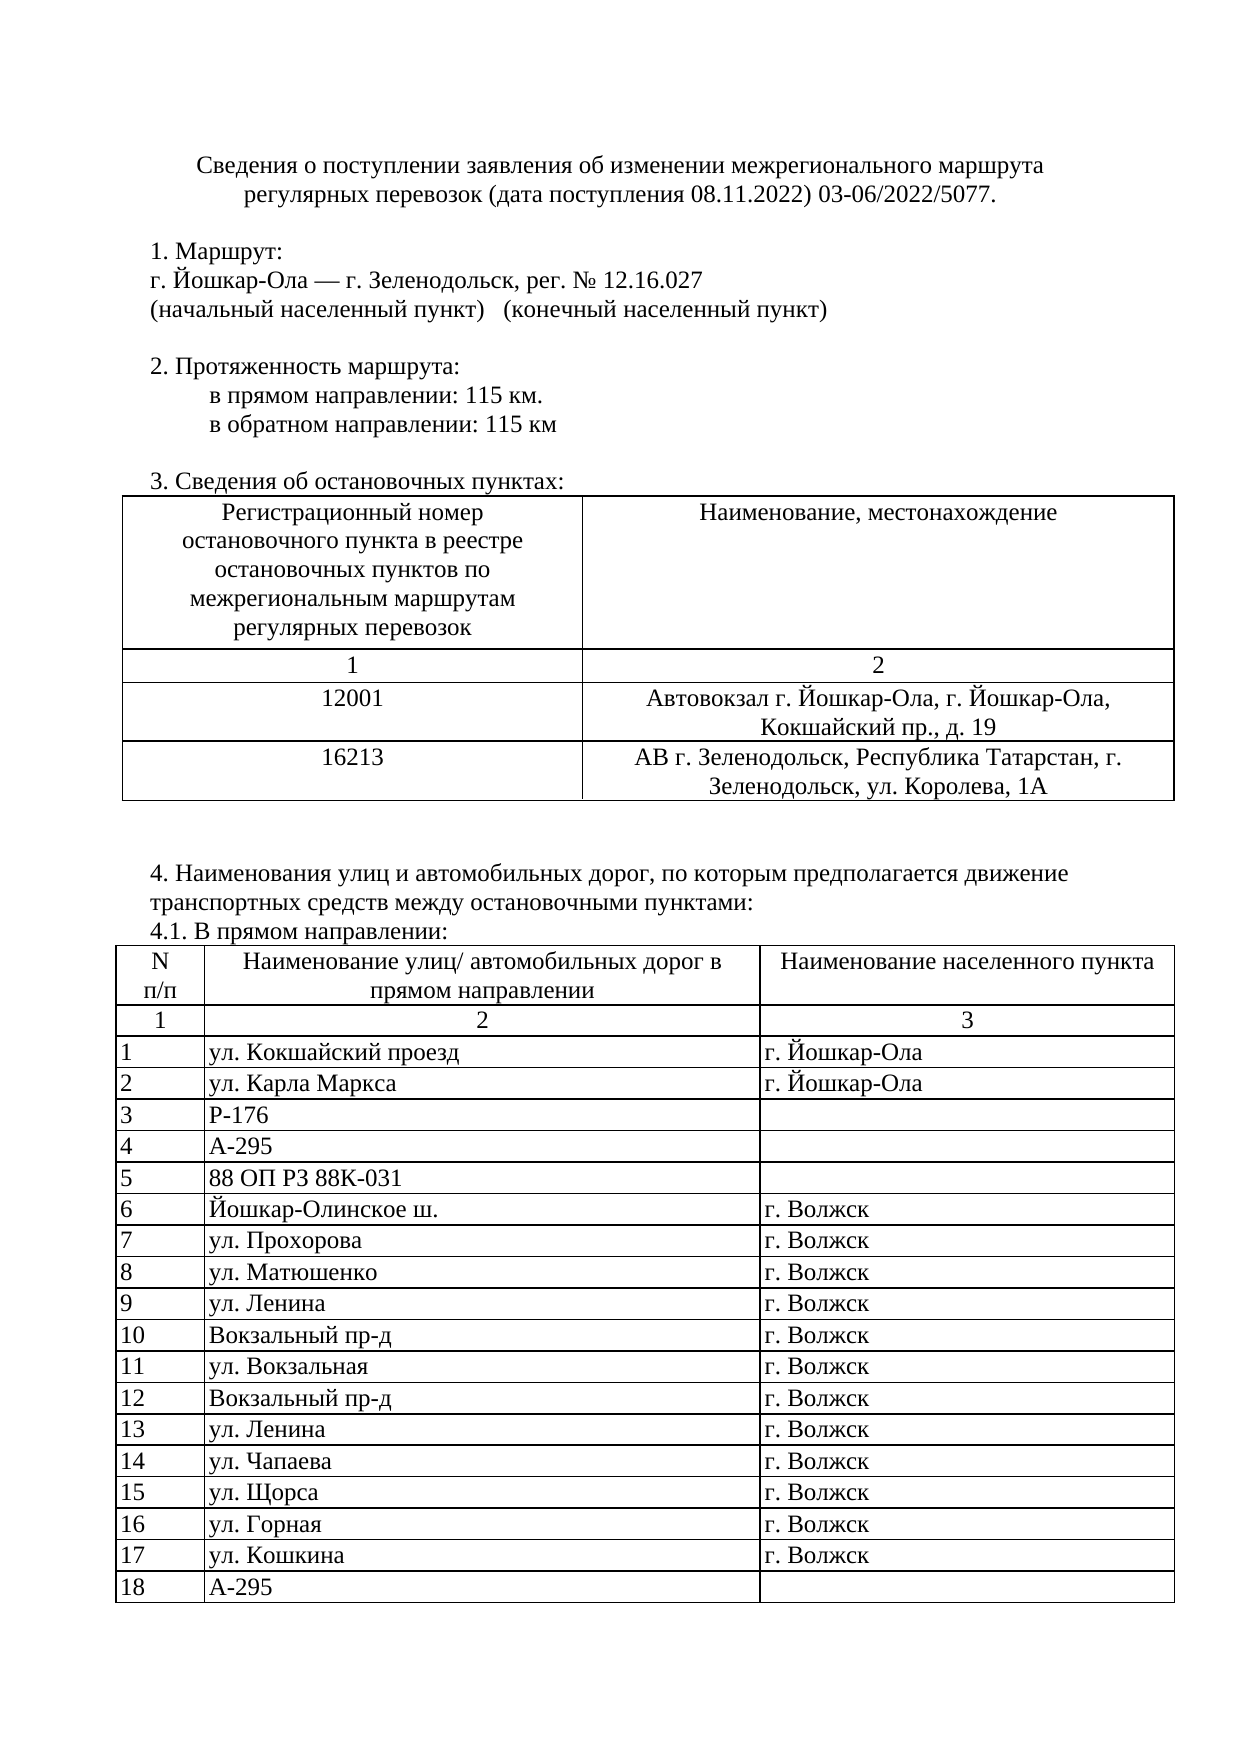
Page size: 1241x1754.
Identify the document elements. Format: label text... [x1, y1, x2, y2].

table_cell 16 [117, 1509, 204, 1539]
table_cell 8 [117, 1257, 204, 1287]
table_cell 88 ОП РЗ 88К-031 [205, 1163, 759, 1193]
table_cell ул. Щорса [205, 1477, 759, 1507]
table_header Наименование улиц/ автомобильных дорог в прямом направлении [205, 946, 759, 1004]
table_cell А-295 [205, 1131, 759, 1161]
table_cell г. Йошкар-Ола [761, 1068, 1174, 1098]
table_cell г. Волжск [761, 1289, 1174, 1318]
table_cell Вокзальный пр-д [205, 1320, 759, 1350]
table_cell 9 [117, 1289, 204, 1318]
table_cell ул. Матюшенко [205, 1257, 759, 1287]
table_cell Р-176 [205, 1100, 759, 1130]
table_header Регистрационный номер остановочного пункта в реестре остановочных пунктов по межрегиональным маршрутам регулярных перевозок [123, 497, 582, 648]
table_header Наименование населенного пункта [761, 946, 1174, 1004]
table_cell 7 [117, 1226, 204, 1256]
table_cell ул. Кошкина [205, 1540, 759, 1570]
table_header Наименование, местонахождение [583, 497, 1173, 648]
table_cell 4 [117, 1131, 204, 1161]
table_cell ул. Вокзальная [205, 1352, 759, 1381]
table_cell 6 [117, 1194, 204, 1224]
table_cell г. Волжск [761, 1383, 1174, 1413]
table_cell г. Волжск [761, 1540, 1174, 1570]
table_cell ул. Прохорова [205, 1226, 759, 1256]
table_cell 1 [117, 1037, 204, 1067]
text г. Йошкар-Ола — г. Зеленодольск, рег. № 12.16.027 [150, 265, 1090, 294]
table_cell [761, 1100, 1174, 1130]
table_cell 5 [117, 1163, 204, 1193]
table_cell [761, 1131, 1174, 1161]
table_cell 12001 [123, 683, 582, 740]
text 4.1. В прямом направлении: [150, 916, 1090, 945]
table_cell 14 [117, 1446, 204, 1476]
text 2. Протяженность маршрута: [150, 351, 1090, 380]
table_cell Автовокзал г. Йошкар-Ола, г. Йошкар-Ола, Кокшайский пр., д. 19 [583, 683, 1173, 740]
table_cell г. Волжск [761, 1415, 1174, 1444]
table_cell 12 [117, 1383, 204, 1413]
table_cell 17 [117, 1540, 204, 1570]
table_cell г. Волжск [761, 1194, 1174, 1224]
text в прямом направлении: 115 км. [150, 380, 1090, 409]
table_cell ул. Чапаева [205, 1446, 759, 1476]
table_cell Йошкар-Олинское ш. [205, 1194, 759, 1224]
table_cell г. Волжск [761, 1509, 1174, 1539]
table_cell г. Волжск [761, 1320, 1174, 1350]
table_cell 2 [583, 650, 1173, 681]
text Сведения о поступлении заявления об изменении межрегионального маршрута регулярных перевозок (дата поступления 08.11.2022) 03-06/2022/5077. [150, 150, 1090, 207]
table_cell г. Волжск [761, 1257, 1174, 1287]
table_cell 18 [117, 1572, 204, 1602]
table_cell ул. Кокшайский проезд [205, 1037, 759, 1067]
table_cell 10 [117, 1320, 204, 1350]
table_cell г. Волжск [761, 1446, 1174, 1476]
table_cell 13 [117, 1415, 204, 1444]
table_cell 15 [117, 1477, 204, 1507]
table_header N п/п [117, 946, 204, 1004]
text (начальный населенный пункт) (конечный населенный пункт) [150, 294, 1090, 322]
table_cell 2 [117, 1068, 204, 1098]
table_cell 3 [117, 1100, 204, 1130]
text 1. Маршрут: [150, 236, 1090, 265]
table_cell ул. Ленина [205, 1289, 759, 1318]
table_cell [761, 1163, 1174, 1193]
text 3. Сведения об остановочных пунктах: [150, 466, 1090, 495]
table_cell 1 [117, 1006, 204, 1035]
table_cell 11 [117, 1352, 204, 1381]
table_cell г. Волжск [761, 1226, 1174, 1256]
table_cell г. Волжск [761, 1477, 1174, 1507]
table_cell 1 [123, 650, 582, 681]
table_cell А-295 [205, 1572, 759, 1602]
table_cell [761, 1572, 1174, 1602]
table_cell 2 [205, 1006, 759, 1035]
table_cell 3 [761, 1006, 1174, 1035]
table_cell ул. Ленина [205, 1415, 759, 1444]
table_cell Вокзальный пр-д [205, 1383, 759, 1413]
table_cell г. Волжск [761, 1352, 1174, 1381]
table_cell ул. Горная [205, 1509, 759, 1539]
table_cell АВ г. Зеленодольск, Республика Татарстан, г. Зеленодольск, ул. Королева, 1А [583, 742, 1173, 799]
text в обратном направлении: 115 км [150, 409, 1090, 437]
text 4. Наименования улиц и автомобильных дорог, по которым предполагается движение транспортных средств между остановочными пунктами: [150, 858, 1090, 916]
table_cell 16213 [123, 742, 582, 799]
table_cell г. Йошкар-Ола [761, 1037, 1174, 1067]
table_cell ул. Карла Маркса [205, 1068, 759, 1098]
